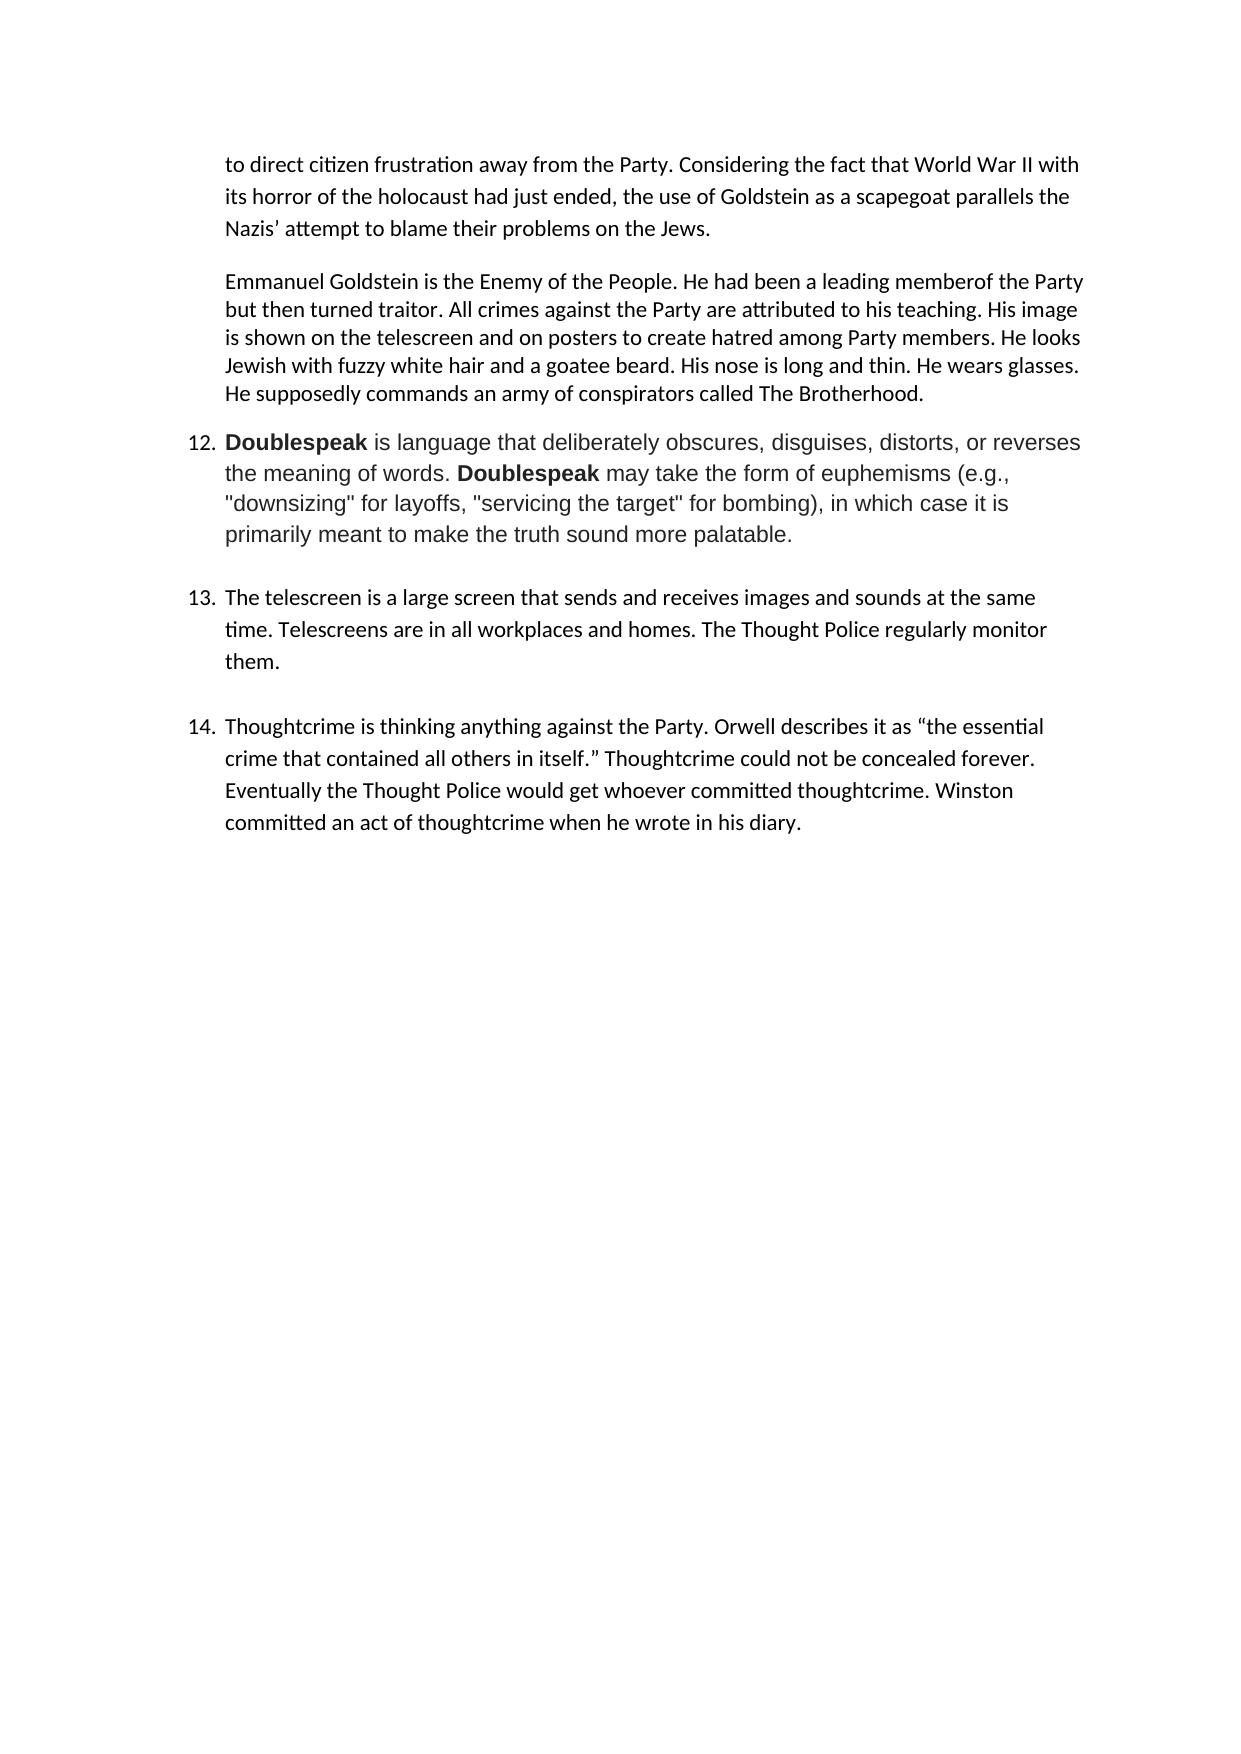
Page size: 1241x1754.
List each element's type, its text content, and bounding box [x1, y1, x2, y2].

text Emmanuel Goldstein is the Enemy of the People. He had been a leading memberof the Party but then turned traitor. All crimes against the Party are attributed to his teaching. His image is shown on the telescreen and on posters to create hatred among Party members. He looks Jewish with fuzzy white hair and a goatee beard. His nose is long and thin. He wears glasses. He supposedly commands an army of conspirators called The Brotherhood. [225, 267, 1090, 407]
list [187, 150, 1090, 242]
list Doublespeak is language that deliberately obscures, disguises, distorts, or reverses the meaning of words. Doublespeak may take the form of euphemisms (e.g., "downsizing" for layoffs, "servicing the target" for bombing), in which case it is primarily meant to make the truth sound more palatable. [187, 428, 1090, 547]
list Thoughtcrime is thinking anything against the Party. Orwell describes it as “the essential crime that contained all others in itself.” Thoughtcrime could not be concealed forever. Eventually the Thought Police would get whoever committed thoughtcrime. Winston committed an act of thoughtcrime when he wrote in his diary. [187, 712, 1090, 836]
list The telescreen is a large screen that sends and receives images and sounds at the same time. Telescreens are in all workplaces and homes. The Thought Police regularly monitor them. [187, 583, 1090, 675]
